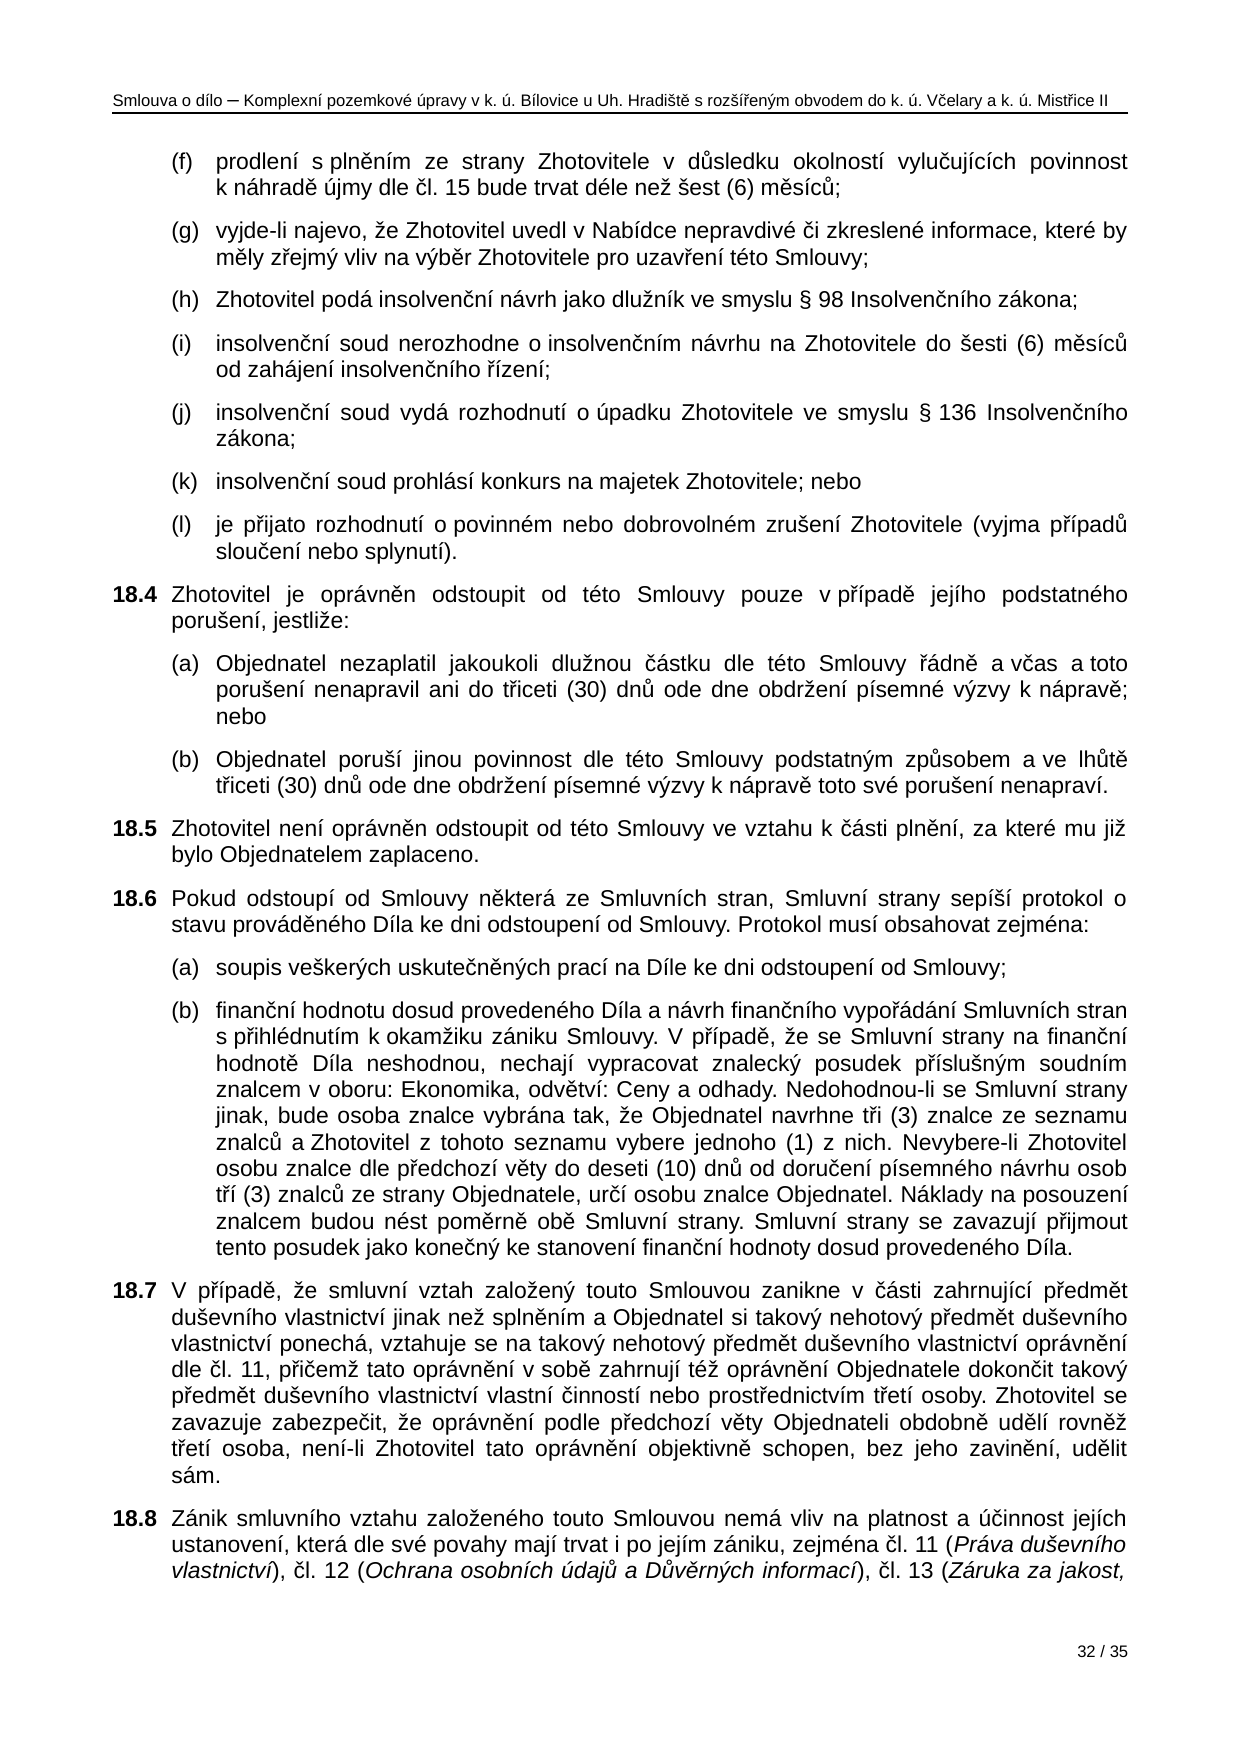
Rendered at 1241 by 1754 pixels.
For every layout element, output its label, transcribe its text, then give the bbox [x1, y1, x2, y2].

text vyjde-li najevo, že Zhotovitel uvedl v Nabídce nepravdivé či zkreslené informace, které by měly zřejmý vliv na výběr Zhotovitele pro uzavření této Smlouvy; [171, 217, 1128, 270]
text Objednatel poruší jinou povinnost dle této Smlouvy podstatným způsobem a ve lhůtě třiceti (30) dnů ode dne obdržení písemné výzvy k nápravě toto své porušení nenapraví. [171, 746, 1128, 798]
text je přijato rozhodnutí o povinném nebo dobrovolném zrušení Zhotovitele (vyjma případů sloučení nebo splynutí). [171, 511, 1128, 564]
text Zhotovitel není oprávněn odstoupit od této Smlouvy ve vztahu k části plnění, za které mu již bylo Objednatelem zaplaceno. [112, 815, 1128, 868]
list Objednatel nezaplatil jakoukoli dlužnou částku dle této Smlouvy řádně a včas a toto porušení nenapravil ani do třiceti (30) dnů ode dne obdržení písemné výzvy k nápravě; nebo [171, 650, 1128, 729]
text Pokud odstoupí od Smlouvy některá ze Smluvních stran, Smluvní strany sepíší protokol o stavu prováděného Díla ke dni odstoupení od Smlouvy. Protokol musí obsahovat zejména: [112, 884, 1128, 937]
list soupis veškerých uskutečněných prací na Díle ke dni odstoupení od Smlouvy; [171, 954, 1128, 980]
text insolvenční soud vydá rozhodnutí o úpadku Zhotovitele ve smyslu § 136 Insolvenčního zákona; [171, 399, 1128, 452]
list finanční hodnotu dosud provedeného Díla a návrh finančního vypořádání Smluvních stran s přihlédnutím k okamžiku zániku Smlouvy. V případě, že se Smluvní strany na finanční hodnotě Díla neshodnou, nechají vypracovat znalecký posudek příslušným soudním znalcem v oboru: Ekonomika, odvětví: Ceny a odhady. Nedohodnou-li se Smluvní strany jinak, bude osoba znalce vybrána tak, že Objednatel navrhne tři (3) znalce ze seznamu znalců a Zhotovitel z tohoto seznamu vybere jednoho (1) z nich. Nevybere-li Zhotovitel osobu znalce dle předchozí věty do deseti (10) dnů od doručení písemného návrhu osob tří (3) znalců ze strany Objednatele, určí osobu znalce Objednatel. Náklady na posouzení znalcem budou nést poměrně obě Smluvní strany. Smluvní strany se zavazují přijmout tento posudek jako konečný ke stanovení finanční hodnoty dosud provedeného Díla. [171, 997, 1128, 1260]
text insolvenční soud nerozhodne o insolvenčním návrhu na Zhotovitele do šesti (6) měsíců od zahájení insolvenčního řízení; [171, 329, 1128, 382]
text Zhotovitel podá insolvenční návrh jako dlužník ve smyslu § 98 Insolvenčního zákona; [171, 286, 1128, 313]
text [112, 1504, 1128, 1584]
text V případě, že smluvní vztah založený touto Smlouvou zanikne v části zahrnující předmět duševního vlastnictví jinak než splněním a Objednatel si takový nehotový předmět duševního vlastnictví ponechá, vztahuje se na takový nehotový předmět duševního vlastnictví oprávnění dle čl. 11, přičemž tato oprávnění v sobě zahrnují též oprávnění Objednatele dokončit takový předmět duševního vlastnictví vlastní činností nebo prostřednictvím třetí osoby. Zhotovitel se zavazuje zabezpečit, že oprávnění podle předchozí věty Objednateli obdobně udělí rovněž třetí osoba, není-li Zhotovitel tato oprávnění objektivně schopen, bez jeho zavinění, udělit sám. [112, 1277, 1128, 1488]
text Zhotovitel je oprávněn odstoupit od této Smlouvy pouze v případě jejího podstatného porušení, jestliže: [112, 581, 1128, 633]
text prodlení s plněním ze strany Zhotovitele v důsledku okolností vylučujících povinnost k náhradě újmy dle čl. 15 bude trvat déle než šest (6) měsíců; [171, 148, 1128, 200]
text insolvenční soud prohlásí konkurs na majetek Zhotovitele; nebo [171, 468, 1128, 494]
